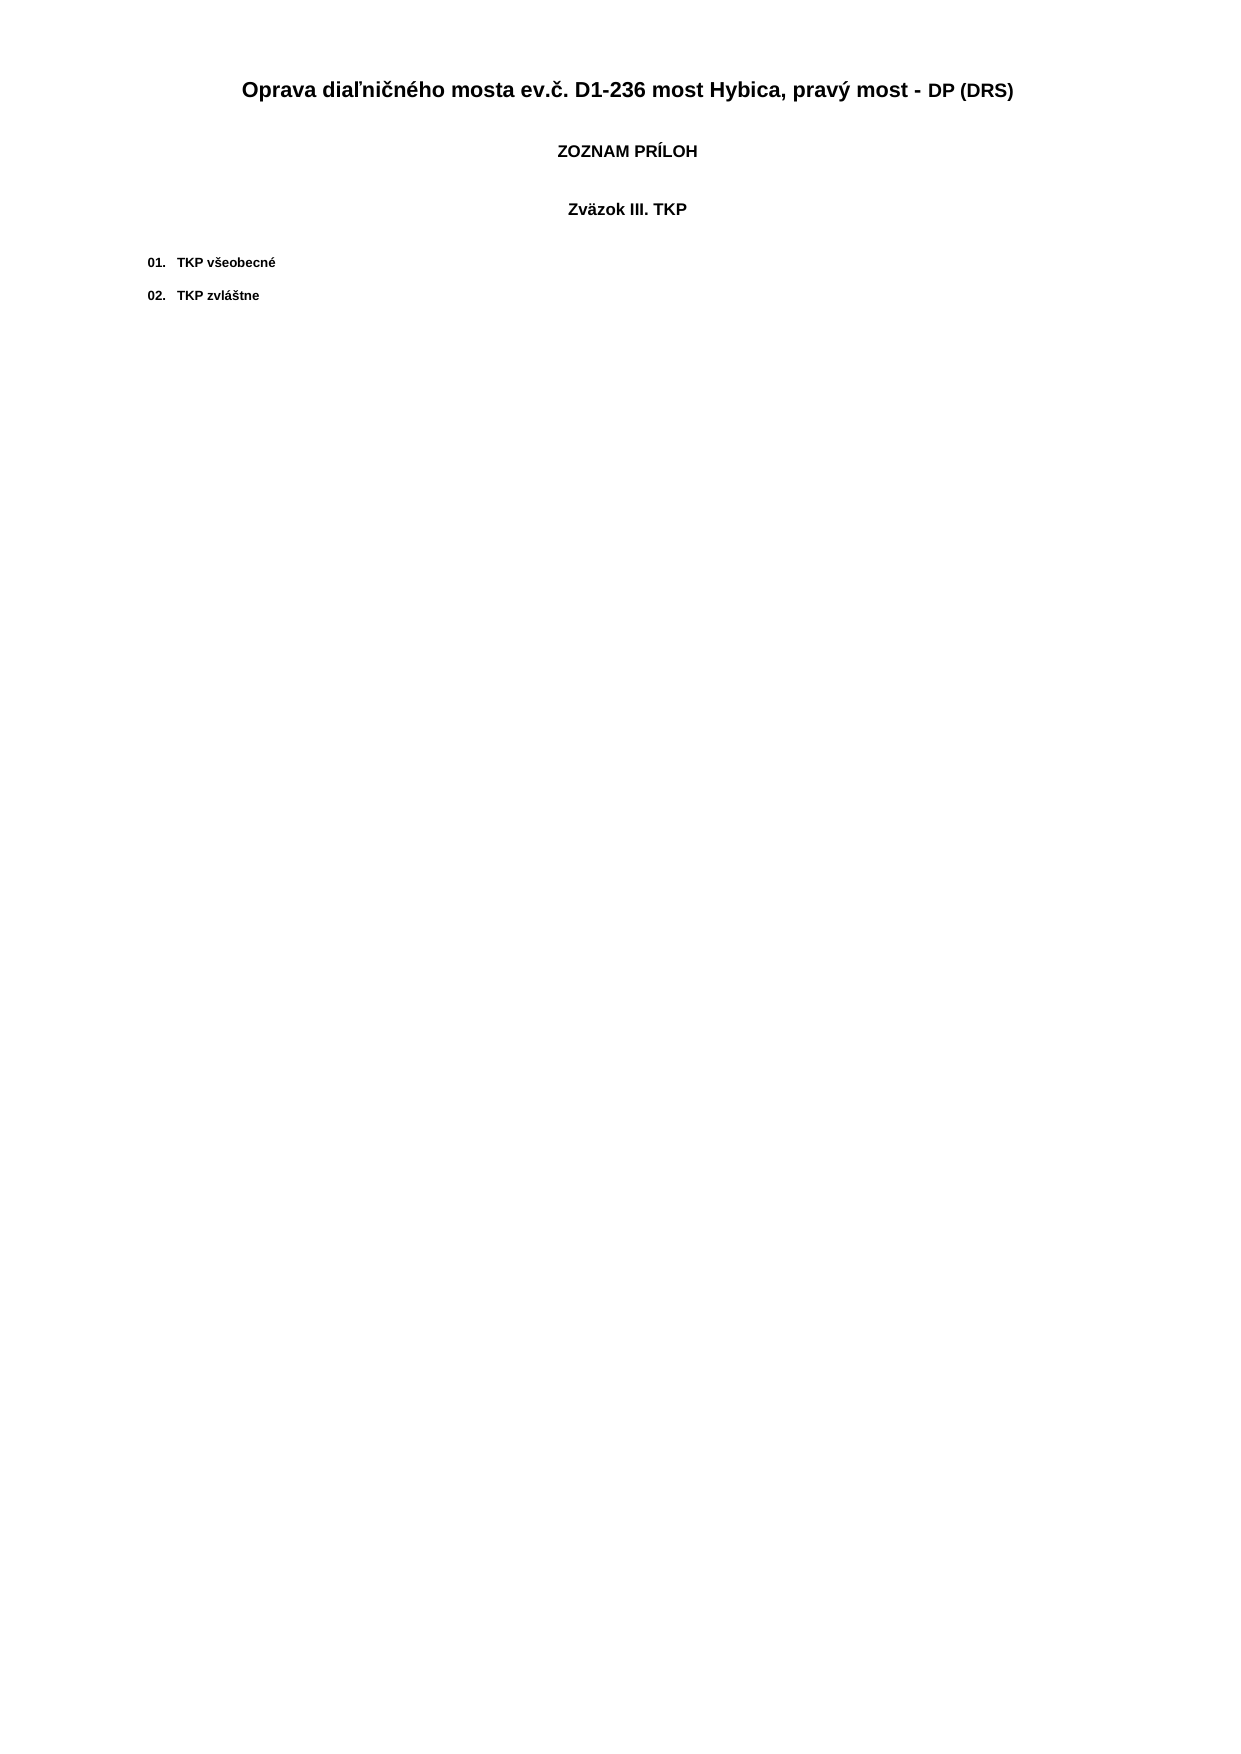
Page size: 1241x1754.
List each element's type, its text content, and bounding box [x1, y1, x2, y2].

text Oprava diaľničného mosta ev.č. D1-236 most Hybica, pravý most - DP (DRS) [147, 59, 1107, 102]
text ZOZNAM PRÍLOH [147, 127, 1107, 161]
text 01. TKP všeobecné [147, 244, 1107, 271]
text Zväzok III. TKP [147, 186, 1107, 219]
text 02. TKP zvláštne [147, 277, 1107, 303]
